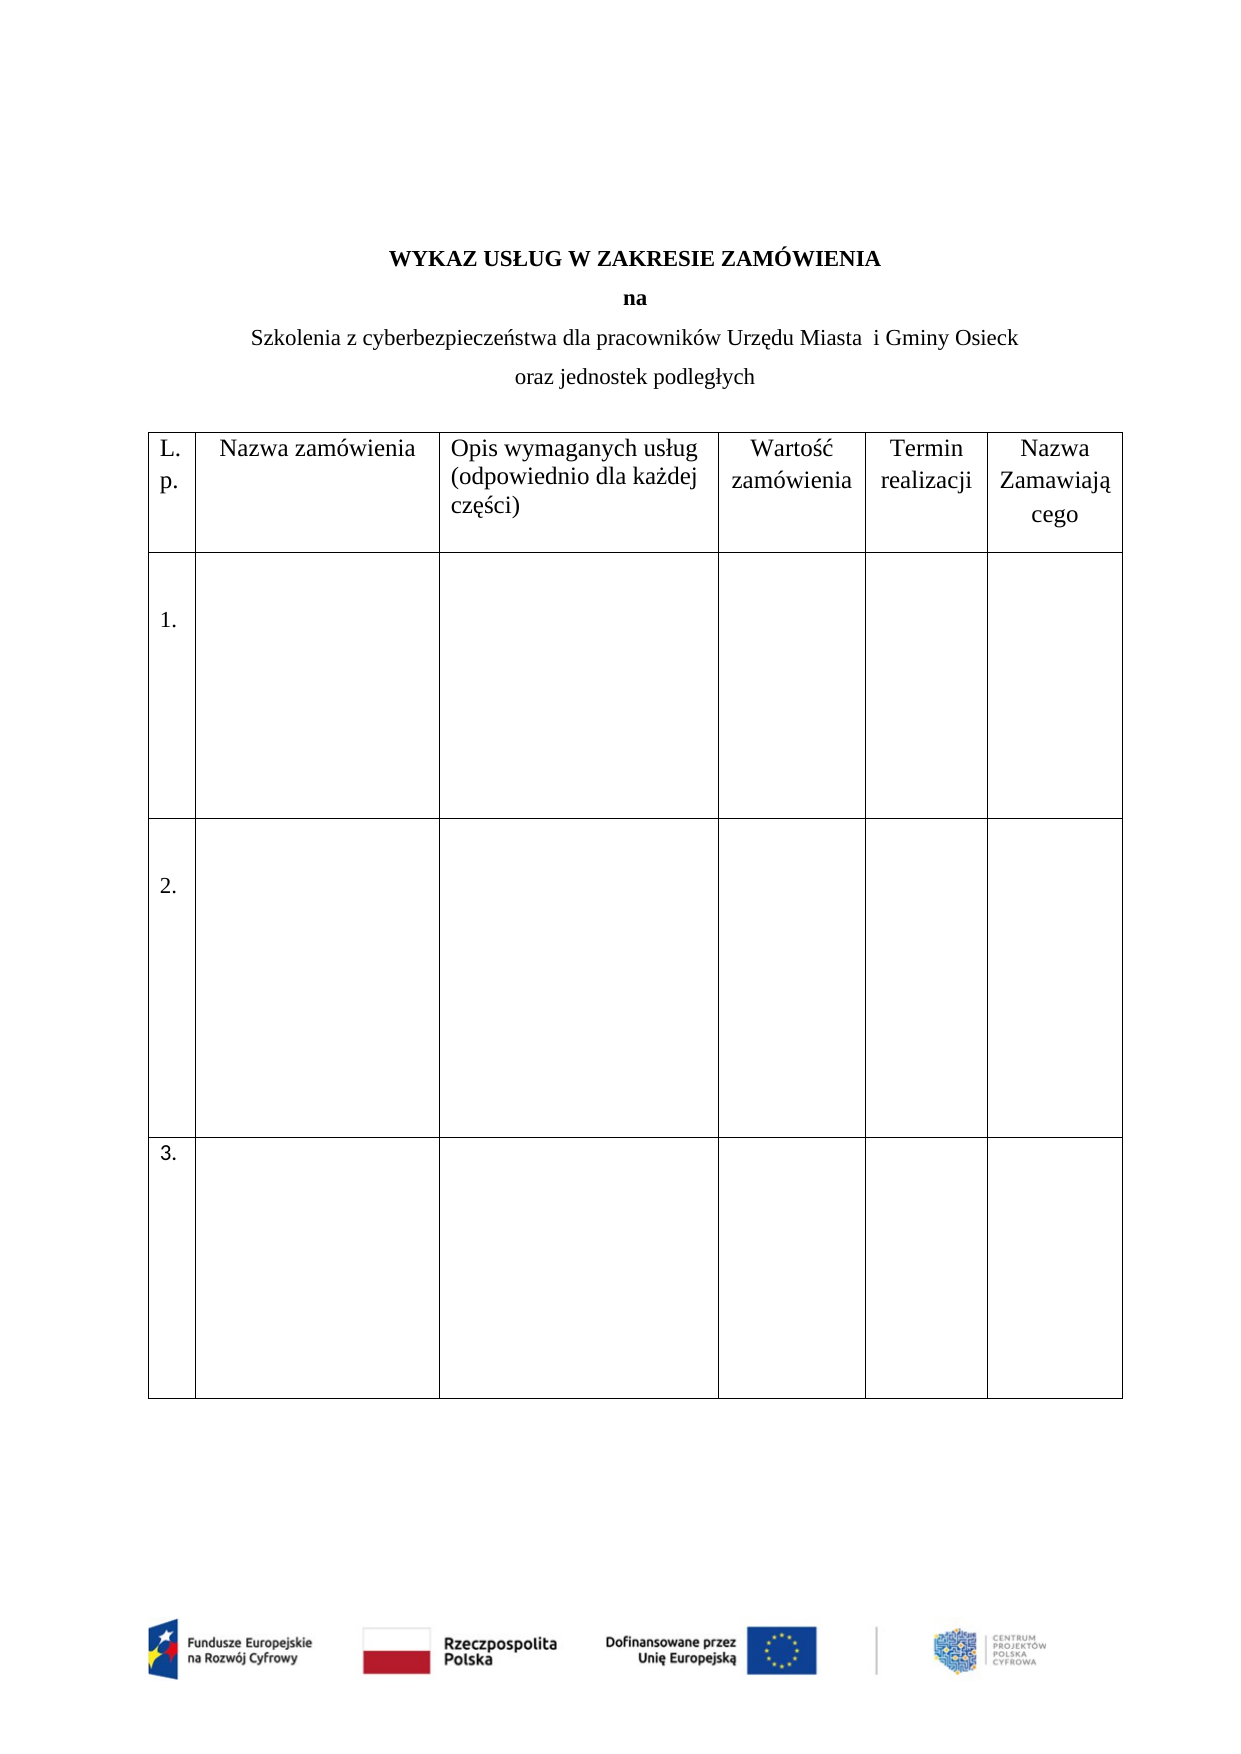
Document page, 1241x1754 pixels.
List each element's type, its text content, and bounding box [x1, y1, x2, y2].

table_cell 3. [149, 1138, 195, 1398]
table_cell [719, 819, 865, 1137]
table_header Wartość zamówienia [719, 433, 865, 552]
table_header Nazwa zamówienia [196, 433, 439, 552]
table_cell [196, 819, 439, 1137]
table_cell [440, 1138, 718, 1398]
table_header Termin realizacji [866, 433, 987, 552]
table_header Nazwa Zamawiającego [988, 433, 1122, 552]
table_header L.p. [149, 433, 195, 552]
table_cell [719, 1138, 865, 1398]
text Szkolenia z cyberbezpieczeństwa dla pracowników Urzędu Miasta i Gminy Osieck oraz jednostek podległych [148, 324, 1122, 390]
table_cell [196, 553, 439, 818]
table_cell [719, 553, 865, 818]
text WYKAZ USŁUG W ZAKRESIE ZAMÓWIENIA [148, 245, 1122, 271]
table_cell [988, 553, 1122, 818]
table_header Opis wymaganych usług (odpowiednio dla każdej części) [440, 433, 718, 552]
picture [147, 1617, 1047, 1681]
table_cell [988, 1138, 1122, 1398]
text na [148, 284, 1122, 311]
table_cell [866, 553, 987, 818]
table_cell [866, 819, 987, 1137]
table_cell 2. [149, 819, 195, 1137]
table_cell [440, 553, 718, 818]
table_cell [988, 819, 1122, 1137]
table_cell 1. [149, 553, 195, 818]
table_cell [440, 819, 718, 1137]
table_cell [196, 1138, 439, 1398]
table_cell [866, 1138, 987, 1398]
